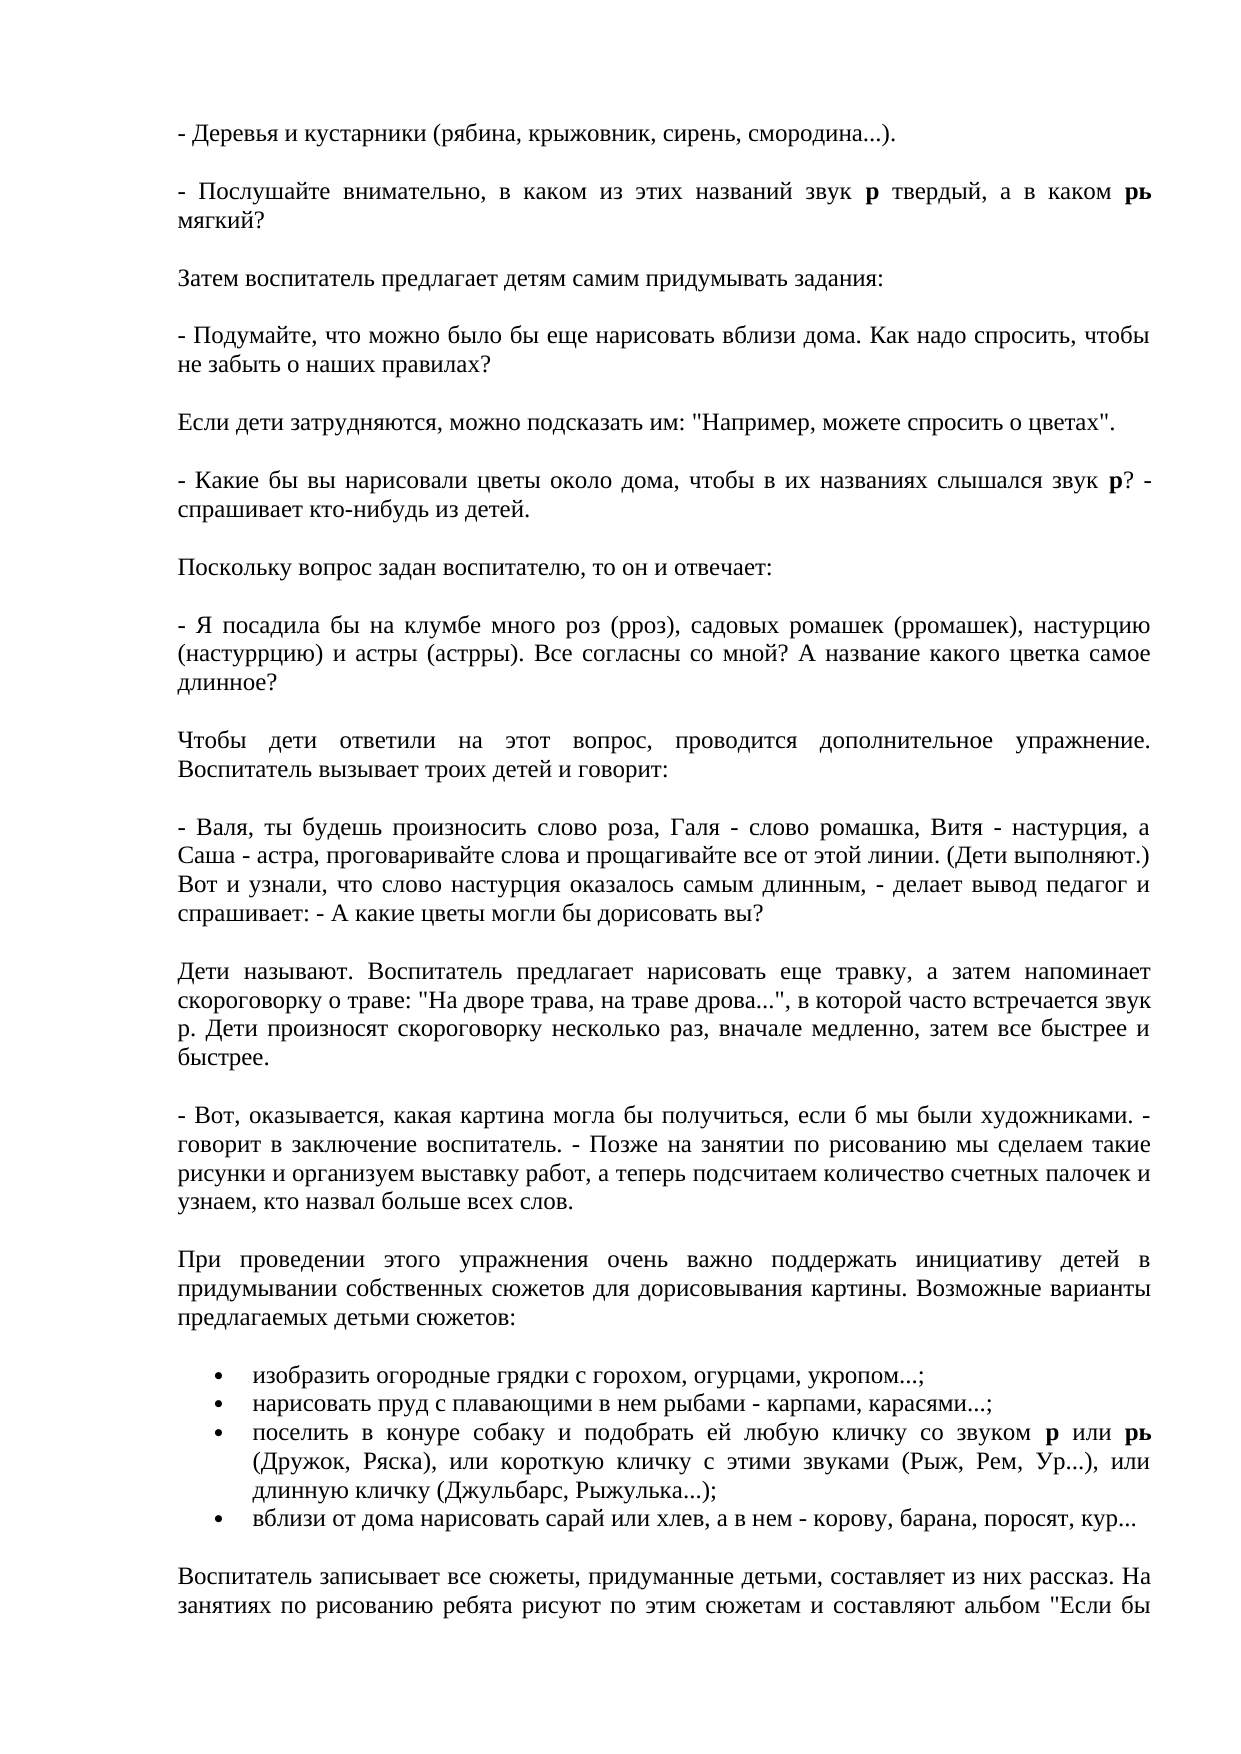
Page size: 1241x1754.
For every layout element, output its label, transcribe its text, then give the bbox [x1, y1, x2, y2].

text Затем воспитатель предлагает детям самим придумывать задания: [177, 263, 1152, 291]
list изобразить огородные грядки с горохом, огурцами, укропом...; [215, 1360, 1152, 1388]
text - Я посадила бы на клумбе много роз (рроз), садовых ромашек (рромашек), настурцию (настуррцию) и астры (астрры). Все согласны со мной? А название какого цветка самое длинное? [177, 610, 1152, 696]
text - Послушайте внимательно, в каком из этих названий звук р твердый, а в каком рь мягкий? [177, 176, 1152, 233]
list нарисовать пруд с плавающими в нем рыбами - карпами, карасями...; [215, 1388, 1152, 1417]
text Если дети затрудняются, можно подсказать им: "Например, можете спросить о цветах". [177, 407, 1152, 436]
list поселить в конуре собаку и подобрать ей любую кличку со звуком р или рь (Дружок, Ряска), или короткую кличку с этими звуками (Рыж, Рем, Ур...), или длинную кличку (Джульбарс, Рыжулька...); [215, 1417, 1152, 1503]
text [177, 1561, 1152, 1619]
text При проведении этого упражнения очень важно поддержать инициативу детей в придумывании собственных сюжетов для дорисовывания картины. Возможные варианты предлагаемых детьми сюжетов: [177, 1244, 1152, 1331]
text - Деревья и кустарники (рябина, крыжовник, сирень, смородина...). [177, 118, 1152, 147]
text Дети называют. Воспитатель предлагает нарисовать еще травку, а затем напоминает скороговорку о траве: "На дворе трава, на траве дрова...", в которой часто встречается звук р. Дети произносят скороговорку несколько раз, вначале медленно, затем все быстрее и быстрее. [177, 956, 1152, 1071]
text Чтобы дети ответили на этот вопрос, проводится дополнительное упражнение. Воспитатель вызывает троих детей и говорит: [177, 725, 1152, 783]
text - Валя, ты будешь произносить слово роза, Галя - слово ромашка, Витя - настурция, а Саша - астра, проговаривайте слова и прощагивайте все от этой линии. (Дети выполняют.) Вот и узнали, что слово настурция оказалось самым длинным, - делает вывод педагог и спрашивает: - А какие цветы могли бы дорисовать вы? [177, 812, 1152, 927]
text - Какие бы вы нарисовали цветы около дома, чтобы в их названиях слышался звук р? - спрашивает кто-нибудь из детей. [177, 465, 1152, 523]
text - Вот, оказывается, какая картина могла бы получиться, если б мы были художниками. - говорит в заключение воспитатель. - Позже на занятии по рисованию мы сделаем такие рисунки и организуем выставку работ, а теперь подсчитаем количество счетных палочек и узнаем, кто назвал больше всех слов. [177, 1100, 1152, 1215]
text Поскольку вопрос задан воспитателю, то он и отвечает: [177, 552, 1152, 581]
list вблизи от дома нарисовать сарай или хлев, а в нем - корову, барана, поросят, кур... [215, 1503, 1152, 1532]
text - Подумайте, что можно было бы еще нарисовать вблизи дома. Как надо спросить, чтобы не забыть о наших правилах? [177, 321, 1152, 378]
